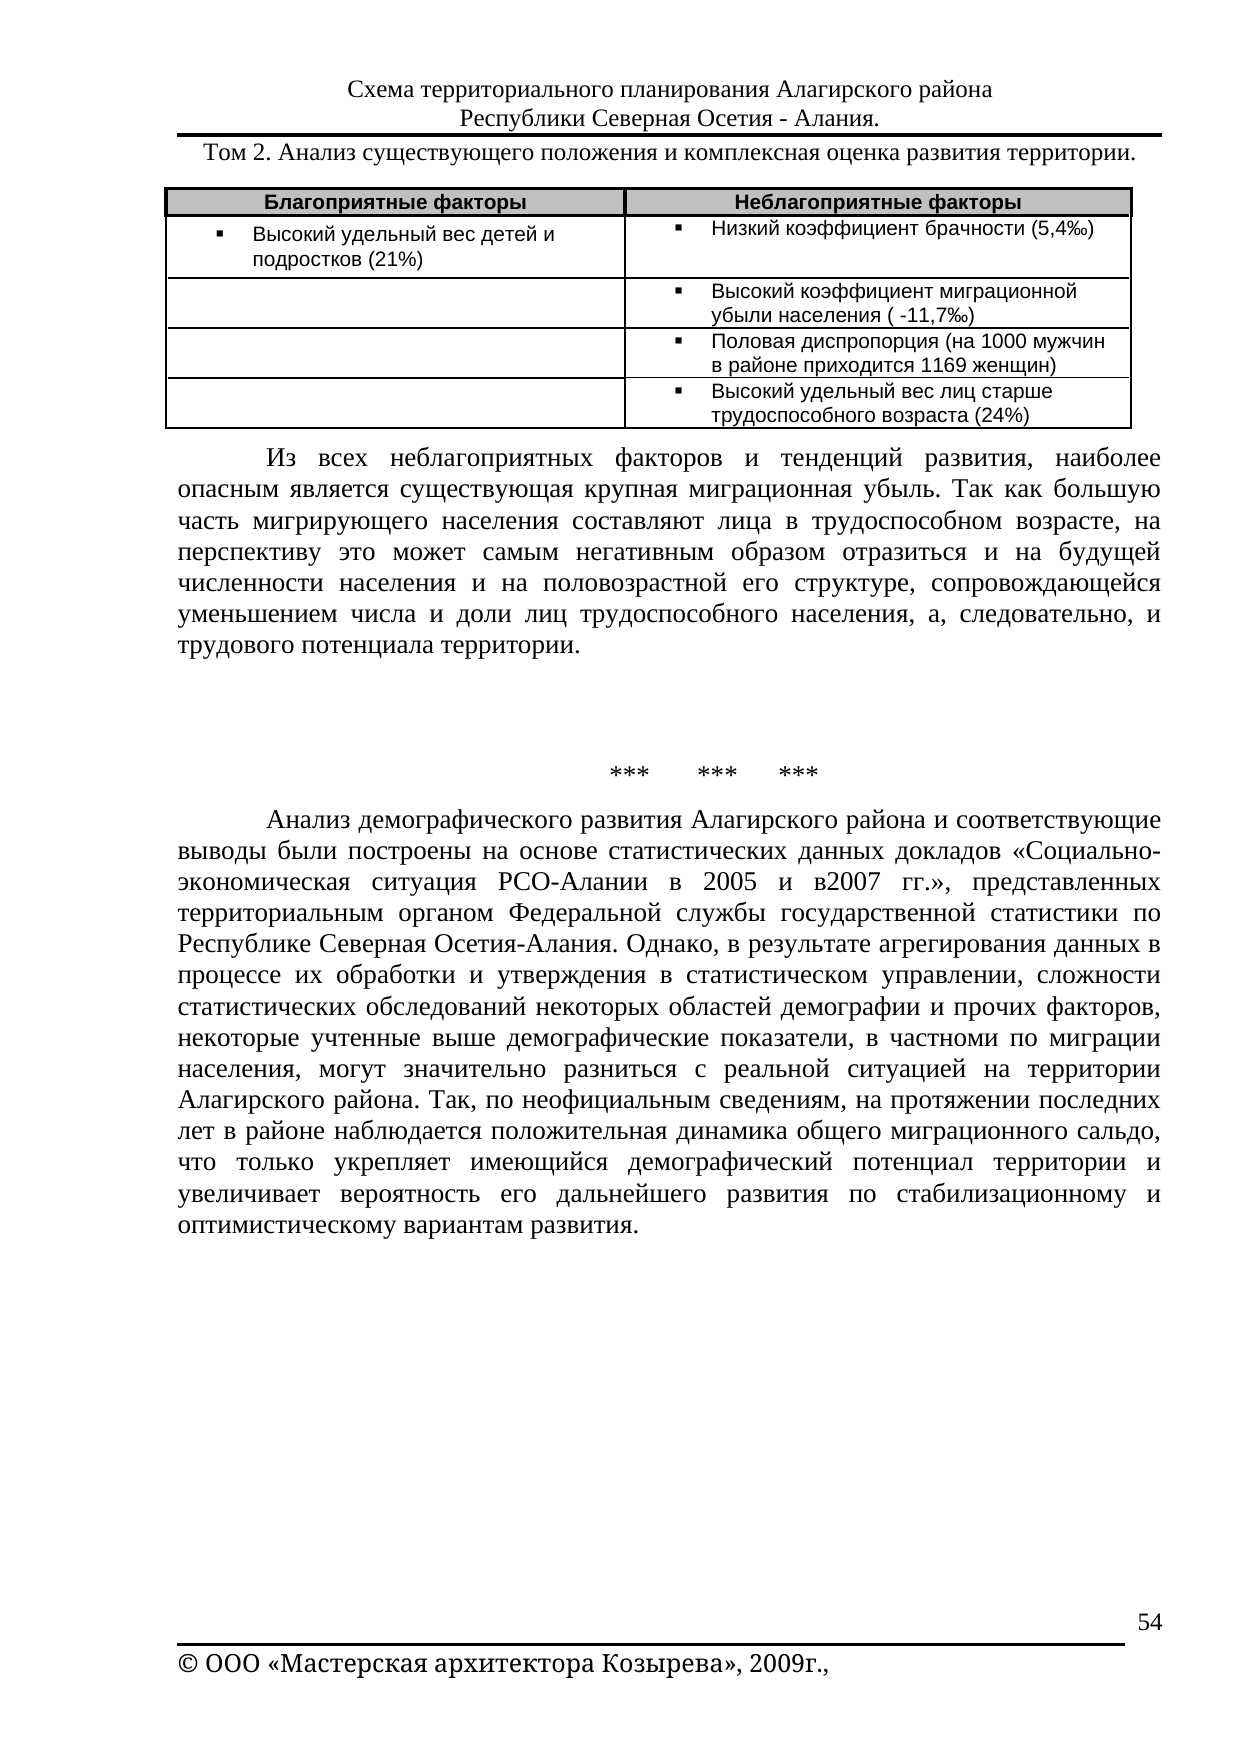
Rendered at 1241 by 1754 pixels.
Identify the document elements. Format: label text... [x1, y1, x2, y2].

table_cell Низкий коэффициент брачности (5,4‰) [626, 214, 1130, 277]
table_header Благоприятные факторы [168, 190, 623, 214]
text Анализ демографического развития Алагирского района и соответствующие выводы были построены на основе статистических данных докладов «Социально-экономическая ситуация РСО-Алании в 2005 и в2007 гг.», представленных территориальным органом Федеральной службы государственной статистики по Республике Северная Осетия-Алания. Однако, в результате агрегирования данных в процессе их обработки и утверждения в статистическом управлении, сложности статистических обследований некоторых областей демографии и прочих факторов, некоторые учтенные выше демографические показатели, в частноми по миграции населения, могут значительно разниться с реальной ситуацией на территории Алагирского района. Так, по неофициальным сведениям, на протяжении последних лет в районе наблюдается положительная динамика общего миграционного сальдо, что только укрепляет имеющийся демографический потенциал территории и увеличивает вероятность его дальнейшего развития по стабилизационному и оптимистическому вариантам развития. [177, 803, 1162, 1239]
table_header Неблагоприятные факторы [627, 190, 1130, 214]
table_cell [167, 327, 624, 377]
text *** *** *** [177, 759, 1162, 790]
table_cell [167, 377, 624, 427]
text Из всех неблагоприятных факторов и тенденций развития, наиболее опасным является существующая крупная миграционная убыль. Так как большую часть мигрирующего населения составляют лица в трудоспособном возрасте, на перспективу это может самым негативным образом отразиться и на будущей численности населения и на половозрастной его структуре, сопровождающейся уменьшением числа и доли лиц трудоспособного населения, а, следовательно, и трудового потенциала территории. [177, 441, 1162, 659]
table_cell Половая диспропорция (на 1000 мужчин в районе приходится 1169 женщин) [626, 327, 1130, 377]
table_cell Высокий коэффициент миграционной убыли населения ( -11,7‰) [626, 277, 1130, 327]
table_cell Высокий удельный вес детей и подростков (21%) [167, 217, 624, 277]
table_cell [167, 277, 624, 327]
table_cell Высокий удельный вес лиц старше трудоспособного возраста (24%) [626, 377, 1130, 427]
